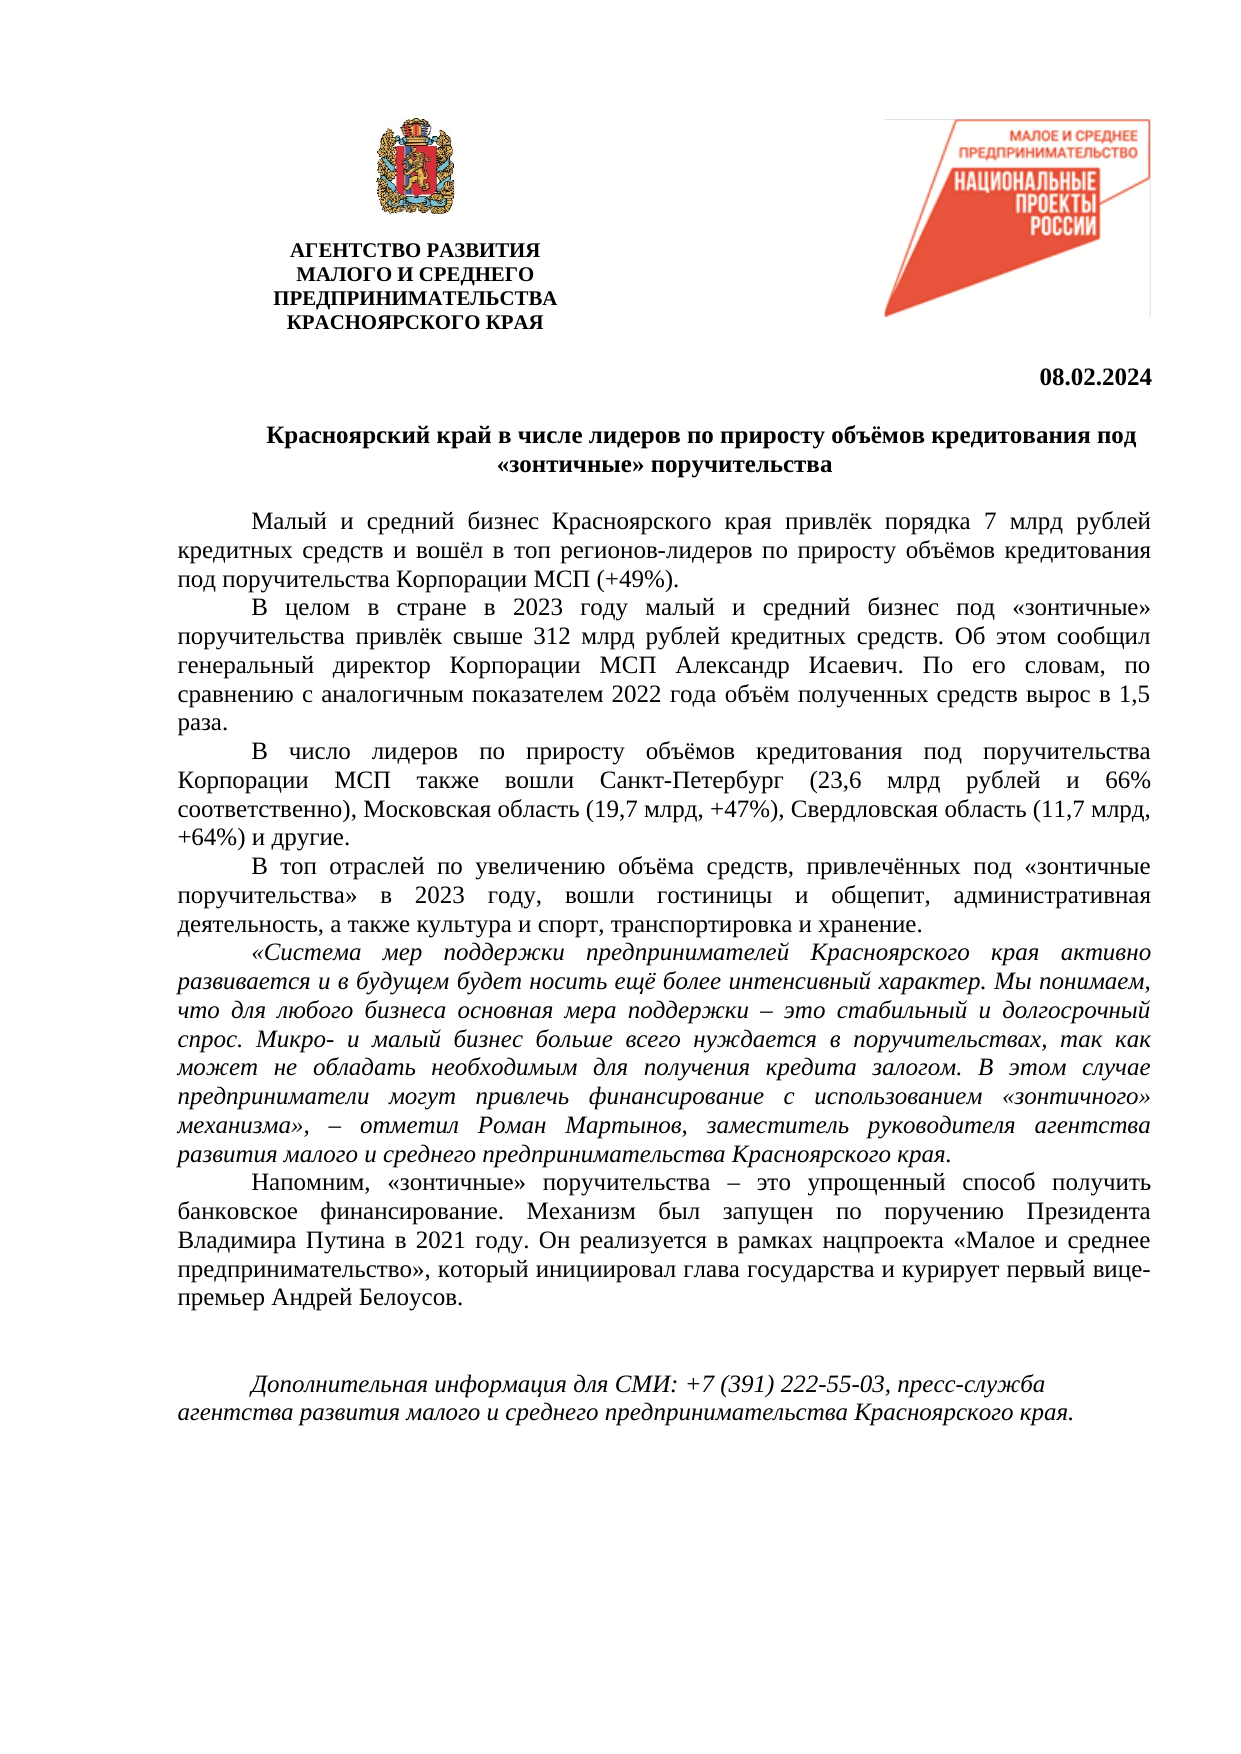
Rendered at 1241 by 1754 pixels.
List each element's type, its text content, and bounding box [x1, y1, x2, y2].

text В целом в стране в 2023 году малый и средний бизнес под «зонтичные» поручительства привлёк свыше 312 млрд рублей кредитных средств. Об этом сообщил генеральный директор Корпорации МСП Александр Исаевич. По его словам, по сравнению с аналогичным показателем 2022 года объём полученных средств вырос в 1,5 раза. [177, 592, 1152, 736]
text Напомним, «зонтичные» поручительства – это упрощенный способ получить банковское финансирование. Механизм был запущен по поручению Президента Владимира Путина в 2021 году. Он реализуется в рамках нацпроекта «Малое и среднее предпринимательство», который инициировал глава государства и курирует первый вице-премьер Андрей Белоусов. [177, 1167, 1152, 1311]
table_header АГЕНТСТВО РАЗВИТИЯ МАЛОГО И СРЕДНЕГО ПРЕДПРИНИМАТЕЛЬСТВА КРАСНОЯРСКОГО КРАЯ [166, 118, 664, 334]
text В число лидеров по приросту объёмов кредитования под поручительства Корпорации МСП также вошли Санкт-Петербург (23,6 млрд рублей и 66% соответственно), Московская область (19,7 млрд, +47%), Свердловская область (11,7 млрд, +64%) и другие. [177, 736, 1152, 851]
picture [884, 118, 1152, 317]
text Красноярский край в числе лидеров по приросту объёмов кредитования под «зонтичные» поручительства [177, 420, 1152, 477]
table_header [664, 118, 1163, 334]
text Дополнительная информация для СМИ: +7 (391) 222-55-03, пресс-служба агентства развития малого и среднего предпринимательства Красноярского края. [177, 1369, 1152, 1426]
text 08.02.2024 [177, 362, 1152, 391]
text В топ отраслей по увеличению объёма средств, привлечённых под «зонтичные поручительства» в 2023 году, вошли гостиницы и общепит, административная деятельность, а также культура и спорт, транспортировка и хранение. [177, 851, 1152, 937]
picture [376, 118, 455, 214]
text Малый и средний бизнес Красноярского края привлёк порядка 7 млрд рублей кредитных средств и вошёл в топ регионов-лидеров по приросту объёмов кредитования под поручительства Корпорации МСП (+49%). [177, 506, 1152, 592]
text «Система мер поддержки предпринимателей Красноярского края активно развивается и в будущем будет носить ещё более интенсивный характер. Мы понимаем, что для любого бизнеса основная мера поддержки – это стабильный и долгосрочный спрос. Микро- и малый бизнес больше всего нуждается в поручительствах, так как может не обладать необходимым для получения кредита залогом. В этом случае предприниматели могут привлечь финансирование с использованием «зонтичного» механизма», – отметил Роман Мартынов, заместитель руководителя агентства развития малого и среднего предпринимательства Красноярского края. [177, 937, 1152, 1167]
